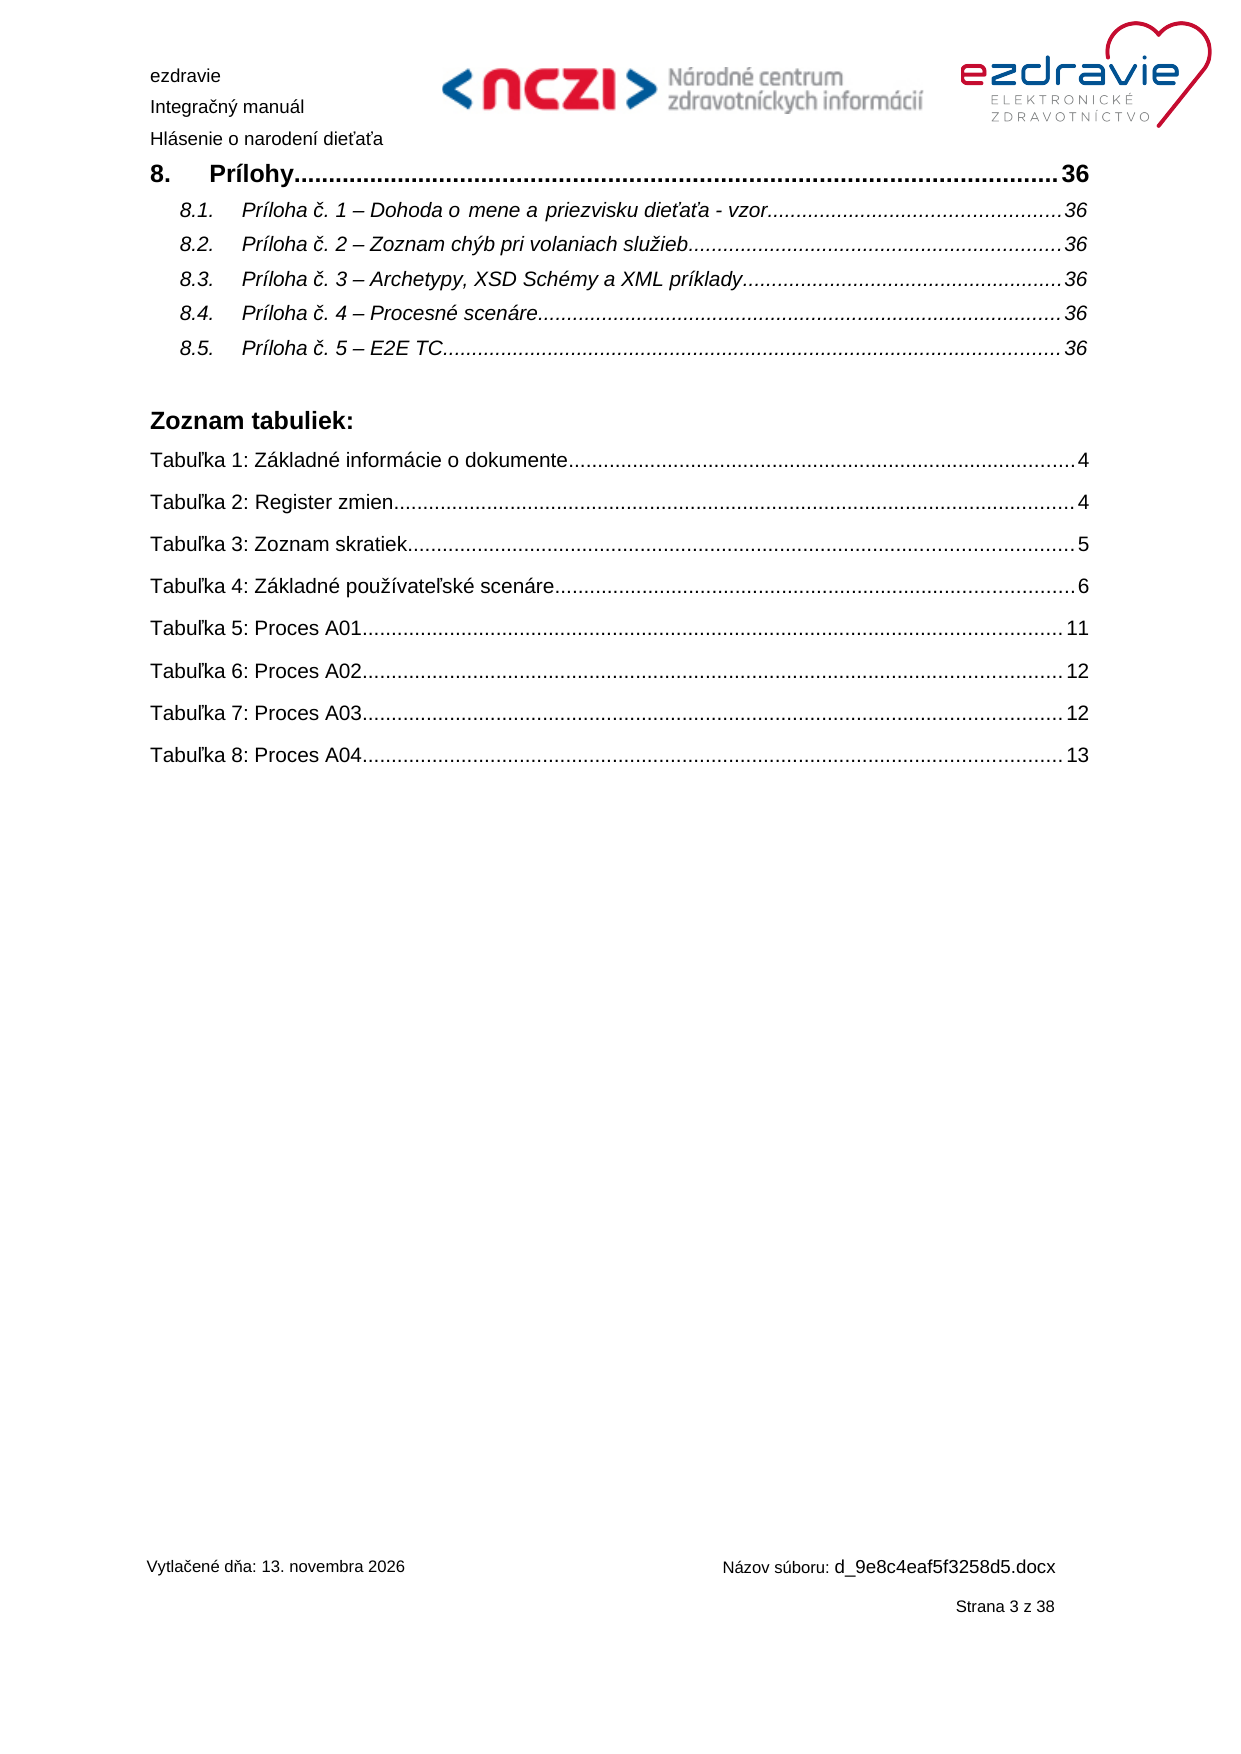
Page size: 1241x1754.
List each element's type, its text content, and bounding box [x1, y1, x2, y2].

text Tabuľka 2: Register zmien 4 [150, 490, 1090, 514]
text 8.1. Príloha č. 1 – Dohoda o mene a priezvisku dieťaťa - vzor 36 [179, 198, 1090, 222]
text Tabuľka 5: Proces A01 11 [150, 616, 1090, 640]
text Tabuľka 7: Proces A03 12 [150, 701, 1090, 724]
text Tabuľka 6: Proces A02 12 [150, 658, 1090, 682]
text 8.3. Príloha č. 3 – Archetypy, XSD Schémy a XML príklady 36 [179, 267, 1090, 291]
text Zoznam tabuliek: [150, 406, 1090, 435]
text Tabuľka 3: Zoznam skratiek 5 [150, 532, 1090, 556]
text Tabuľka 1: Základné informácie o dokumente 4 [150, 447, 1090, 471]
picture [961, 21, 1212, 128]
text Tabuľka 4: Základné používateľské scenáre 6 [150, 574, 1090, 598]
text 8.2. Príloha č. 2 – Zoznam chýb pri volaniach služieb 36 [179, 232, 1090, 256]
text Tabuľka 8: Proces A04 13 [150, 743, 1090, 767]
text 8.4. Príloha č. 4 – Procesné scenáre 36 [179, 301, 1090, 325]
picture [442, 67, 924, 114]
text 8. Prílohy 36 [150, 159, 1090, 187]
text 8.5. Príloha č. 5 – E2E TC 36 [179, 335, 1090, 359]
